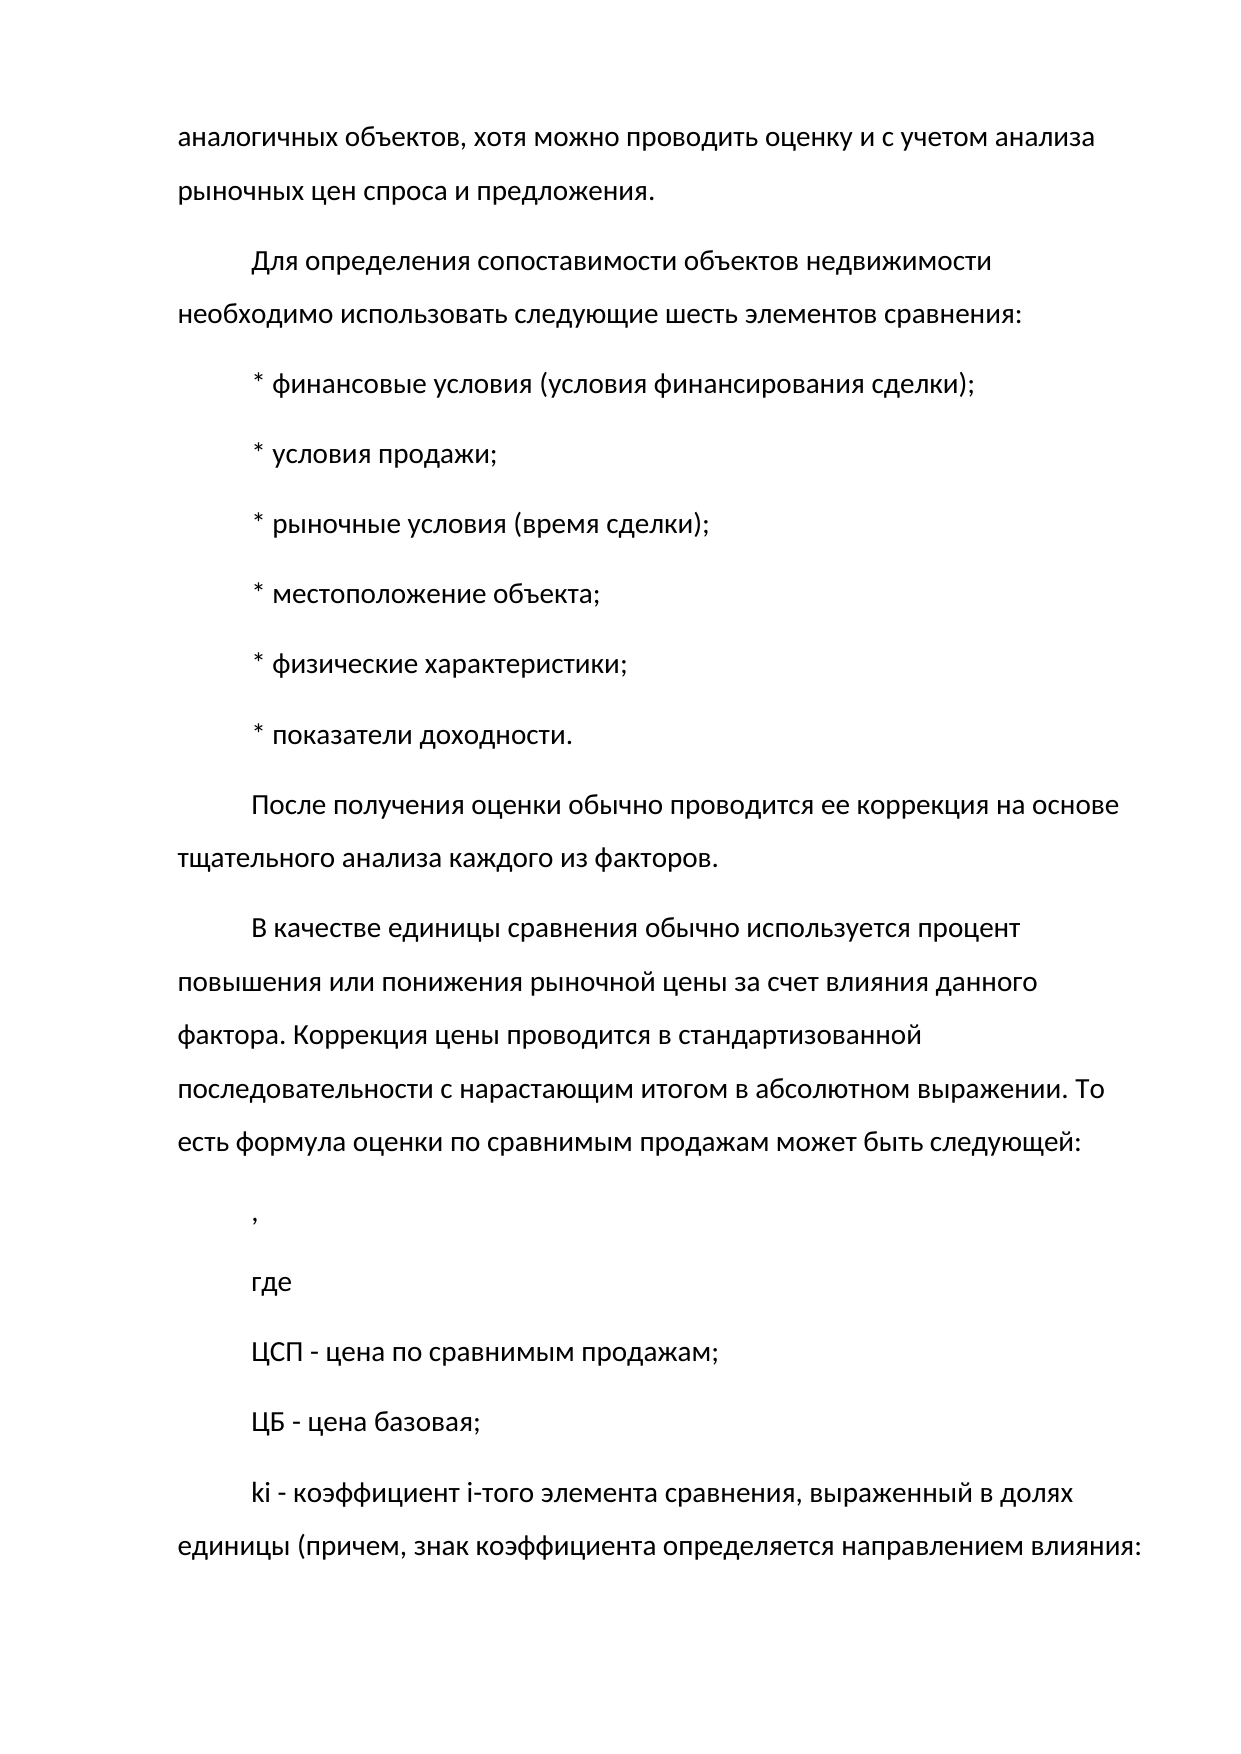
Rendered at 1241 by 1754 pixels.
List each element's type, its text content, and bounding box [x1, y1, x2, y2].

text * физические характеристики; [177, 646, 1152, 681]
text * рыночные условия (время сделки); [177, 505, 1152, 541]
text * показатели доходности. [177, 716, 1152, 751]
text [177, 118, 1152, 207]
text После получения оценки обычно проводится ее коррекция на основе тщательного анализа каждого из факторов. [177, 786, 1152, 875]
text , [177, 1193, 1152, 1229]
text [177, 1474, 1152, 1563]
text * условия продажи; [177, 435, 1152, 471]
text В качестве единицы сравнения обычно используется процент повышения или понижения рыночной цены за счет влияния данного фактора. Коррекция цены проводится в стандартизованной последовательности с нарастающим итогом в абсолютном выражении. То есть формула оценки по сравнимым продажам может быть следующей: [177, 909, 1152, 1159]
text * местоположение объекта; [177, 576, 1152, 611]
text Для определения сопоставимости объектов недвижимости необходимо использовать следующие шесть элементов сравнения: [177, 242, 1152, 331]
text * финансовые условия (условия финансирования сделки); [177, 365, 1152, 401]
text ЦБ - цена базовая; [177, 1403, 1152, 1439]
text где [177, 1263, 1152, 1299]
text ЦСП - цена по сравнимым продажам; [177, 1333, 1152, 1369]
